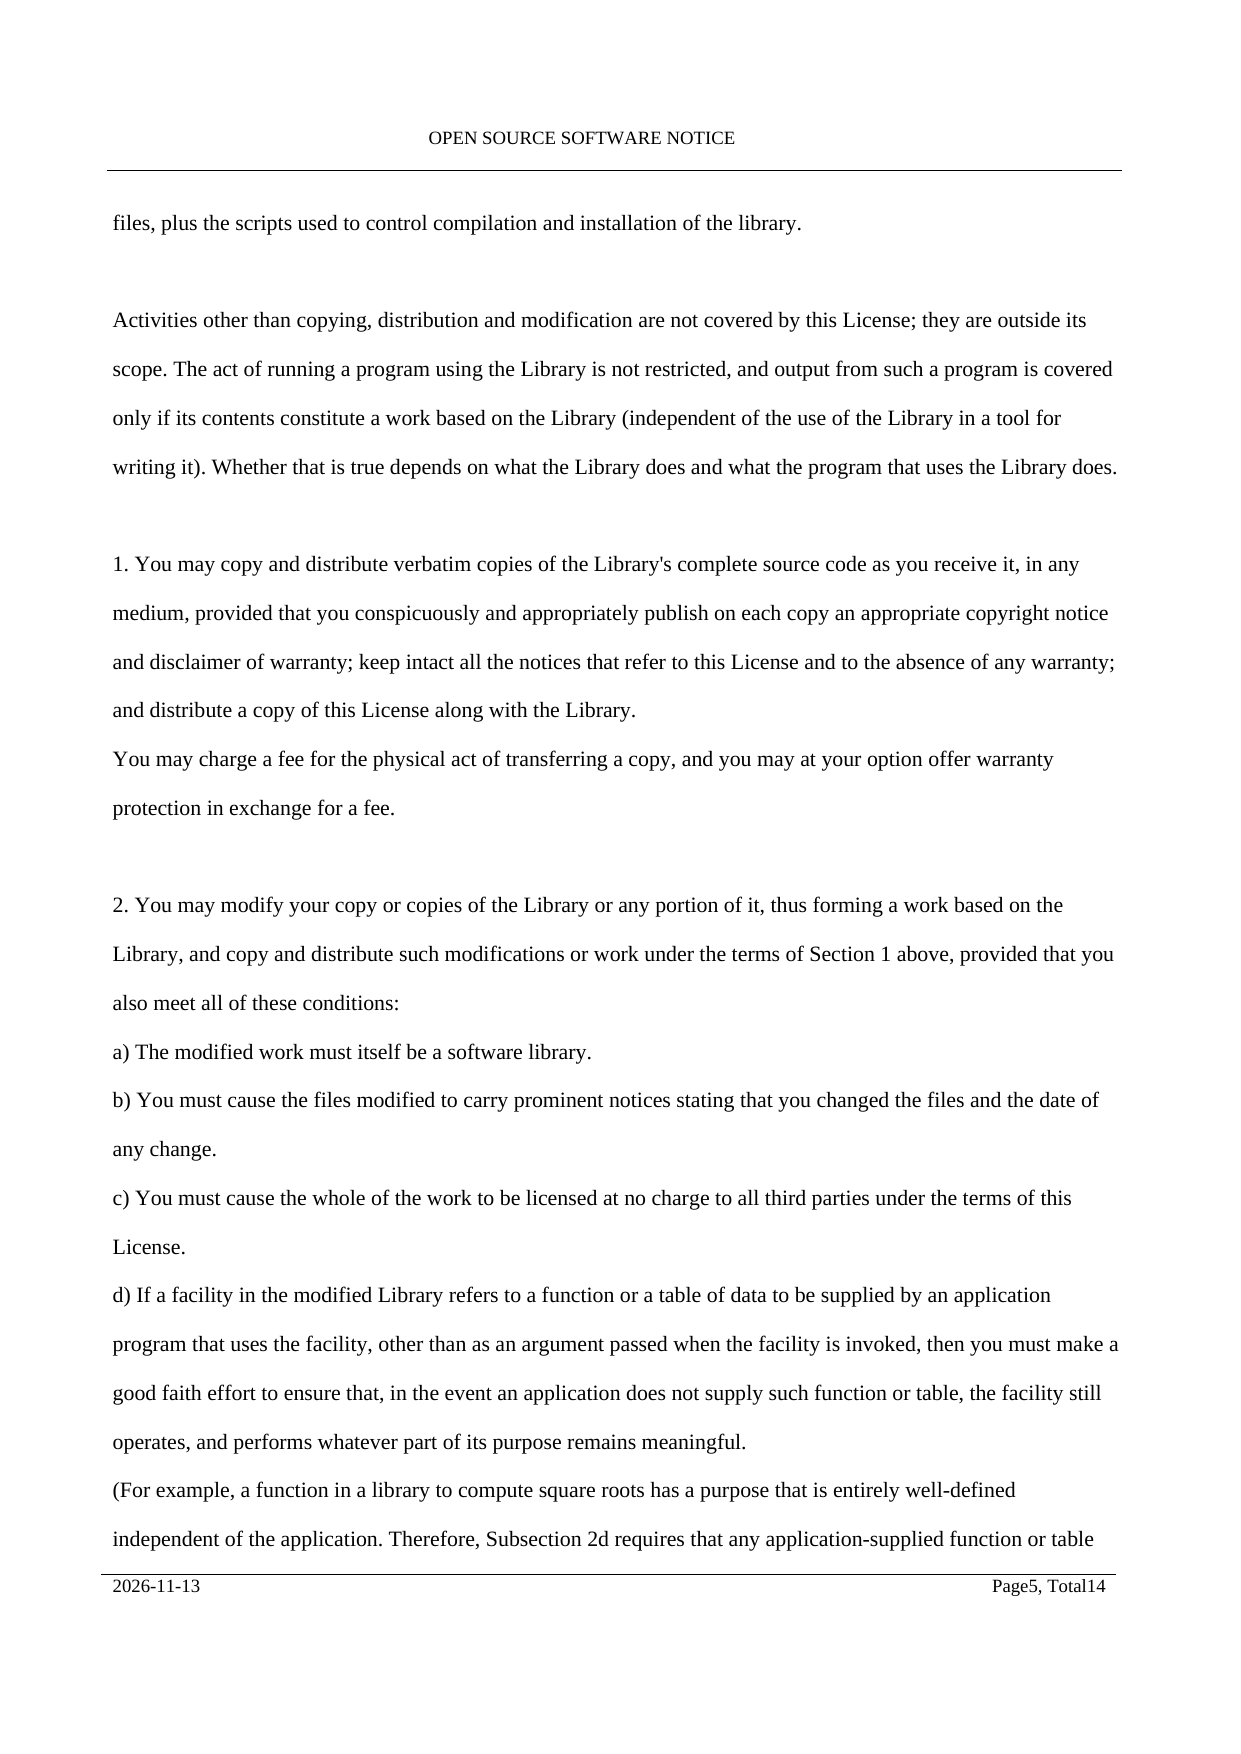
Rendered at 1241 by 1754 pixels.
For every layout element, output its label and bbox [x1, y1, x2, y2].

text [112, 206, 1128, 1555]
